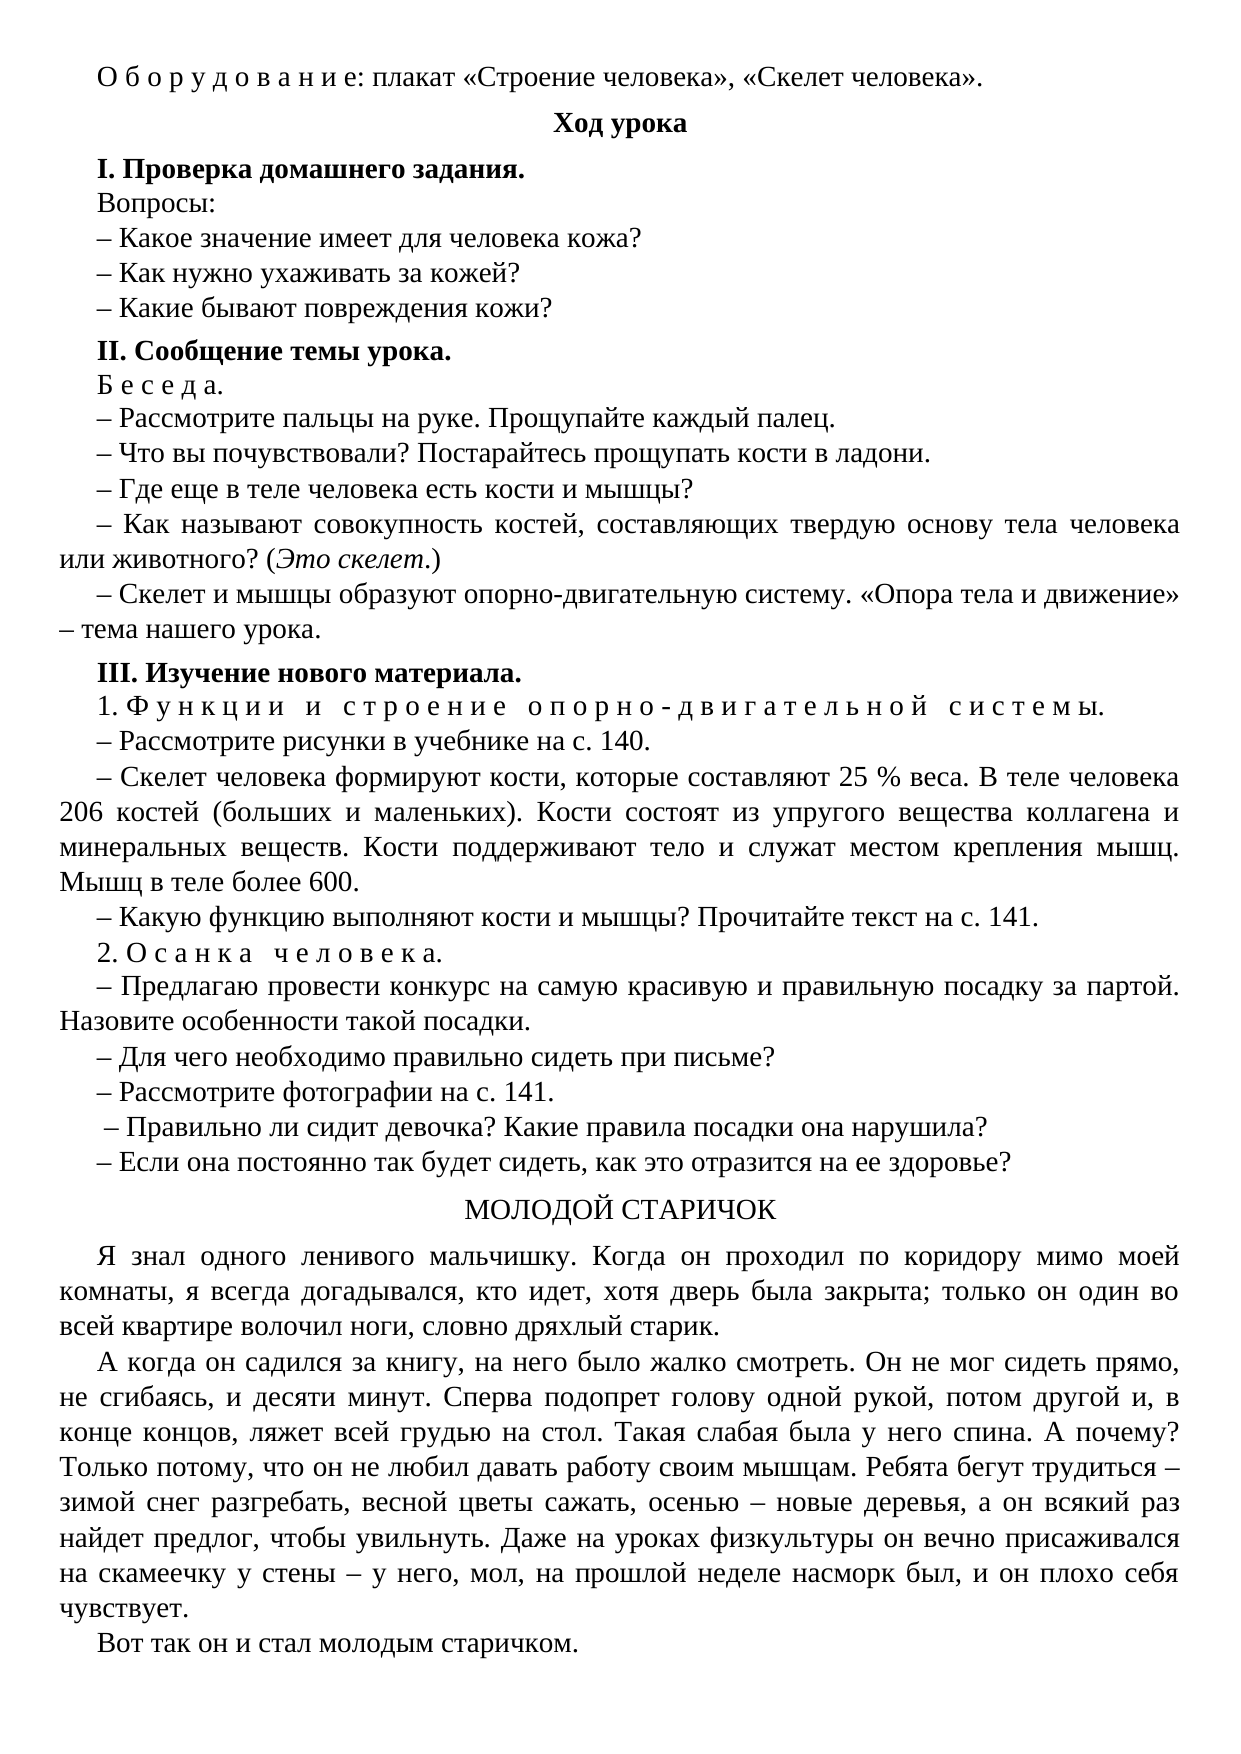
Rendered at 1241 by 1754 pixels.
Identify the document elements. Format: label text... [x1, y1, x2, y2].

text – Какую функцию выполняют кости и мышцы? Прочитайте текст на с. 141. [59, 899, 1181, 933]
text – Правильно ли сидит девочка? Какие правила посадки она нарушила? [59, 1109, 1181, 1143]
text – Как называют совокупность костей, составляющих твердую основу тела человека или животного? (Это скелет.) [59, 506, 1181, 575]
text Вопросы: [59, 185, 1181, 218]
text – Предлагаю провести конкурс на самую красивую и правильную посадку за партой. Назовите особенности такой посадки. [59, 968, 1181, 1037]
text 2. О с а н к а ч е л о в е к а. [59, 935, 1181, 968]
text – Рассмотрите фотографии на с. 141. [59, 1074, 1181, 1107]
text – Где еще в теле человека есть кости и мышцы? [59, 471, 1181, 504]
text – Если она постоянно так будет сидеть, как это отразится на ее здоровье? [59, 1144, 1181, 1178]
text А когда он садился за книгу, на него было жалко смотреть. Он не мог сидеть прямо, не сгибаясь, и десяти минут. Сперва подопрет голову одной рукой, потом другой и, в конце концов, ляжет всей грудью на стол. Такая слабая была у него спина. А почему? Только потому, что он не любил давать работу своим мышцам. Ребята бегут трудиться – зимой снег разгребать, весной цветы сажать, осенью – новые деревья, а он всякий раз найдет предлог, чтобы увильнуть. Даже на уроках физкультуры он вечно присаживался на скамеечку у стены – у него, мол, на прошлой неделе насморк был, и он плохо себя чувствует. [59, 1344, 1181, 1624]
text II. Сообщение темы урока. [59, 333, 1181, 367]
text I. Проверка домашнего задания. [59, 151, 1181, 185]
text 1. Ф у н к ц и и и с т р о е н и е о п о р н о - д в и г а т е л ь н о й с и с т е м ы. [59, 688, 1181, 722]
text – Как нужно ухаживать за кожей? [59, 255, 1181, 289]
text – Что вы почувствовали? Постарайтесь прощупать кости в ладони. [59, 436, 1181, 469]
text – Скелет человека формируют кости, которые составляют 25 % веса. В теле человека 206 костей (больших и маленьких). Кости состоят из упругого вещества коллагена и минеральных веществ. Кости поддерживают тело и служат местом крепления мышц. Мышц в теле более 600. [59, 759, 1181, 898]
text О б о р у д о в а н и е: плакат «Строение человека», «Скелет человека». [59, 59, 1181, 93]
text – Рассмотрите пальцы на руке. Прощупайте каждый палец. [59, 400, 1181, 434]
text – Скелет и мышцы образуют опорно-двигательную систему. «Опора тела и движение» – тема нашего урока. [59, 576, 1181, 645]
text – Рассмотрите рисунки в учебнике на с. 140. [59, 723, 1181, 757]
text Б е с е д а. [59, 367, 1181, 400]
text МОЛОДОЙ СТАРИЧОК [59, 1192, 1181, 1226]
text – Какие бывают повреждения кожи? [59, 290, 1181, 324]
text – Какое значение имеет для человека кожа? [59, 220, 1181, 253]
text Вот так он и стал молодым старичком. [59, 1625, 1181, 1659]
text Я знал одного ленивого мальчишку. Когда он проходил по коридору мимо моей комнаты, я всегда догадывался, кто идет, хотя дверь была закрыта; только он один во всей квартире волочил ноги, словно дряхлый старик. [59, 1238, 1181, 1342]
text III. Изучение нового материала. [59, 655, 1181, 688]
text – Для чего необходимо правильно сидеть при письме? [59, 1039, 1181, 1072]
text Ход урока [59, 105, 1181, 139]
